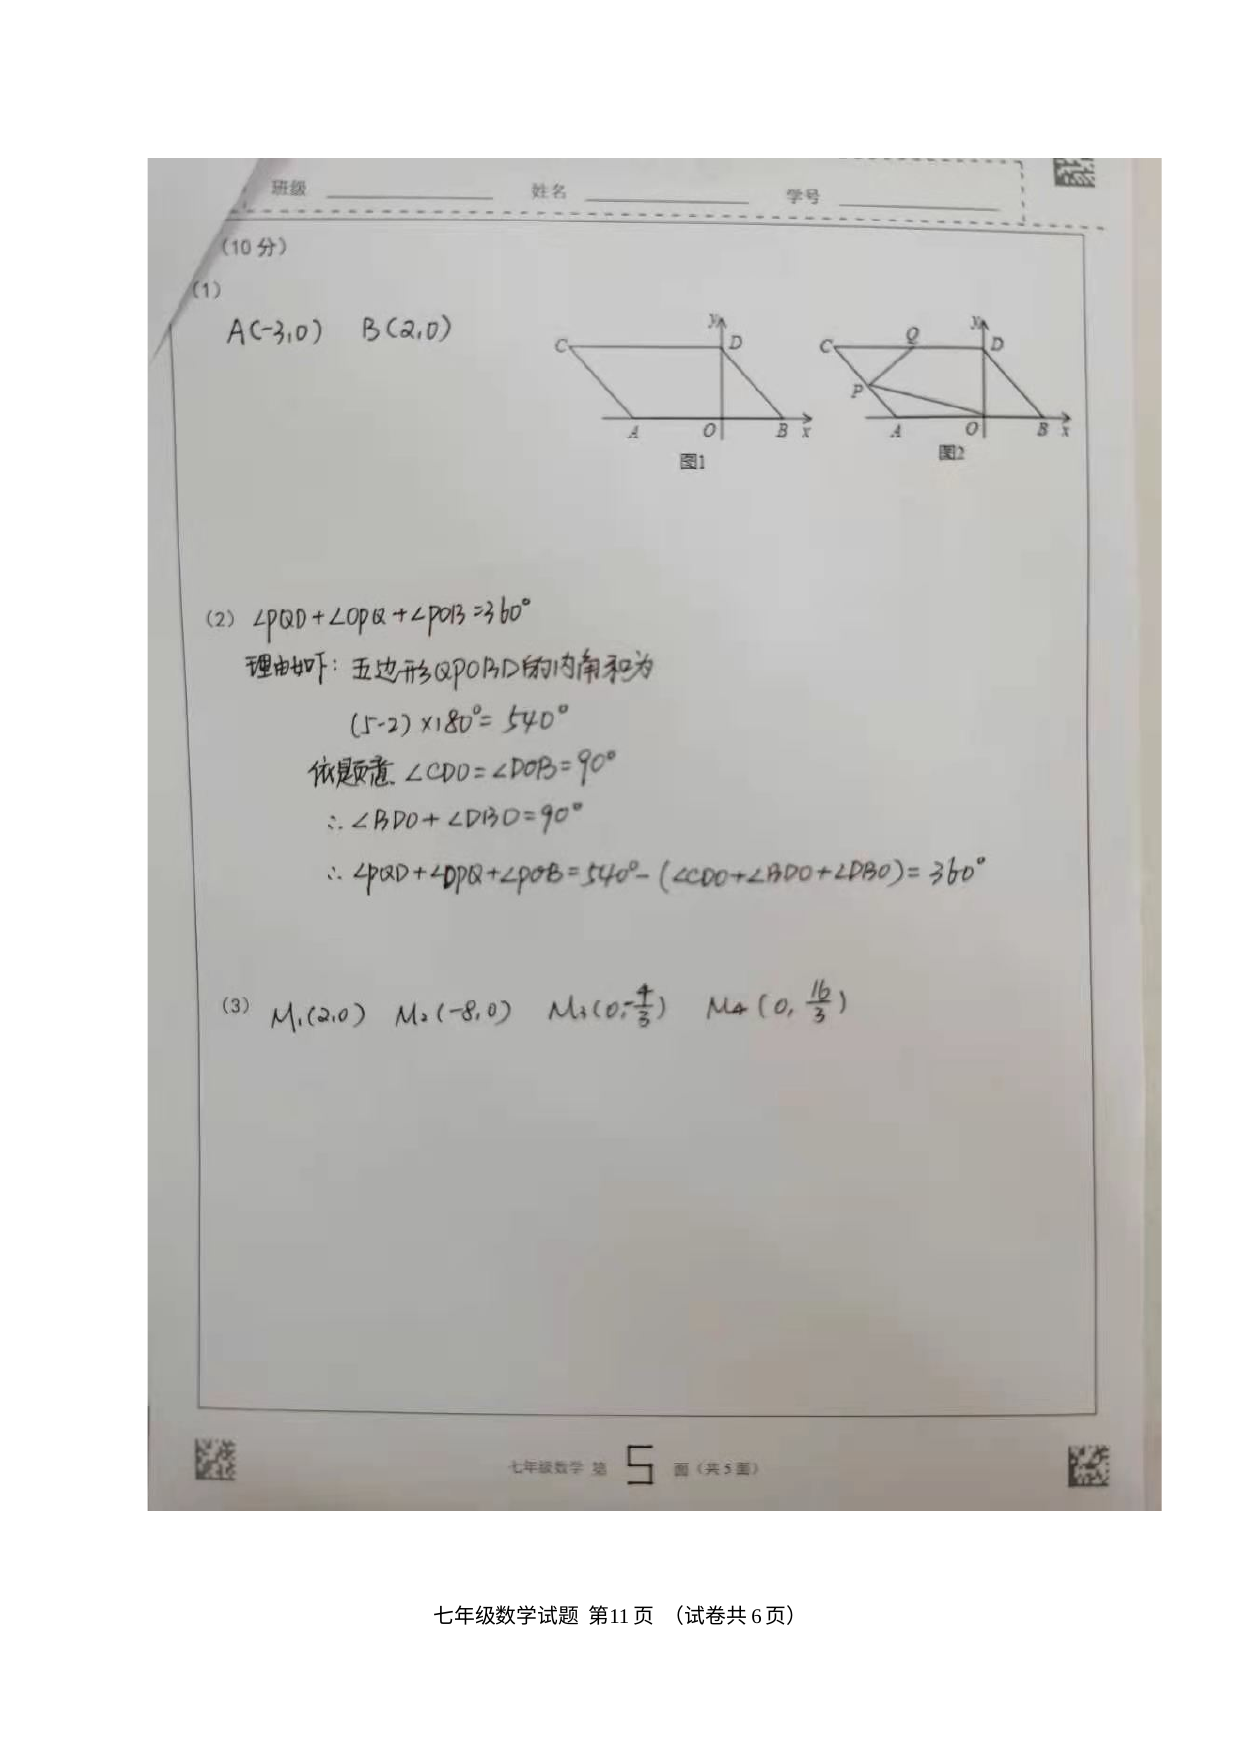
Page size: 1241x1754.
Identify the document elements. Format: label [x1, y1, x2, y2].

picture [147, 158, 1162, 1511]
